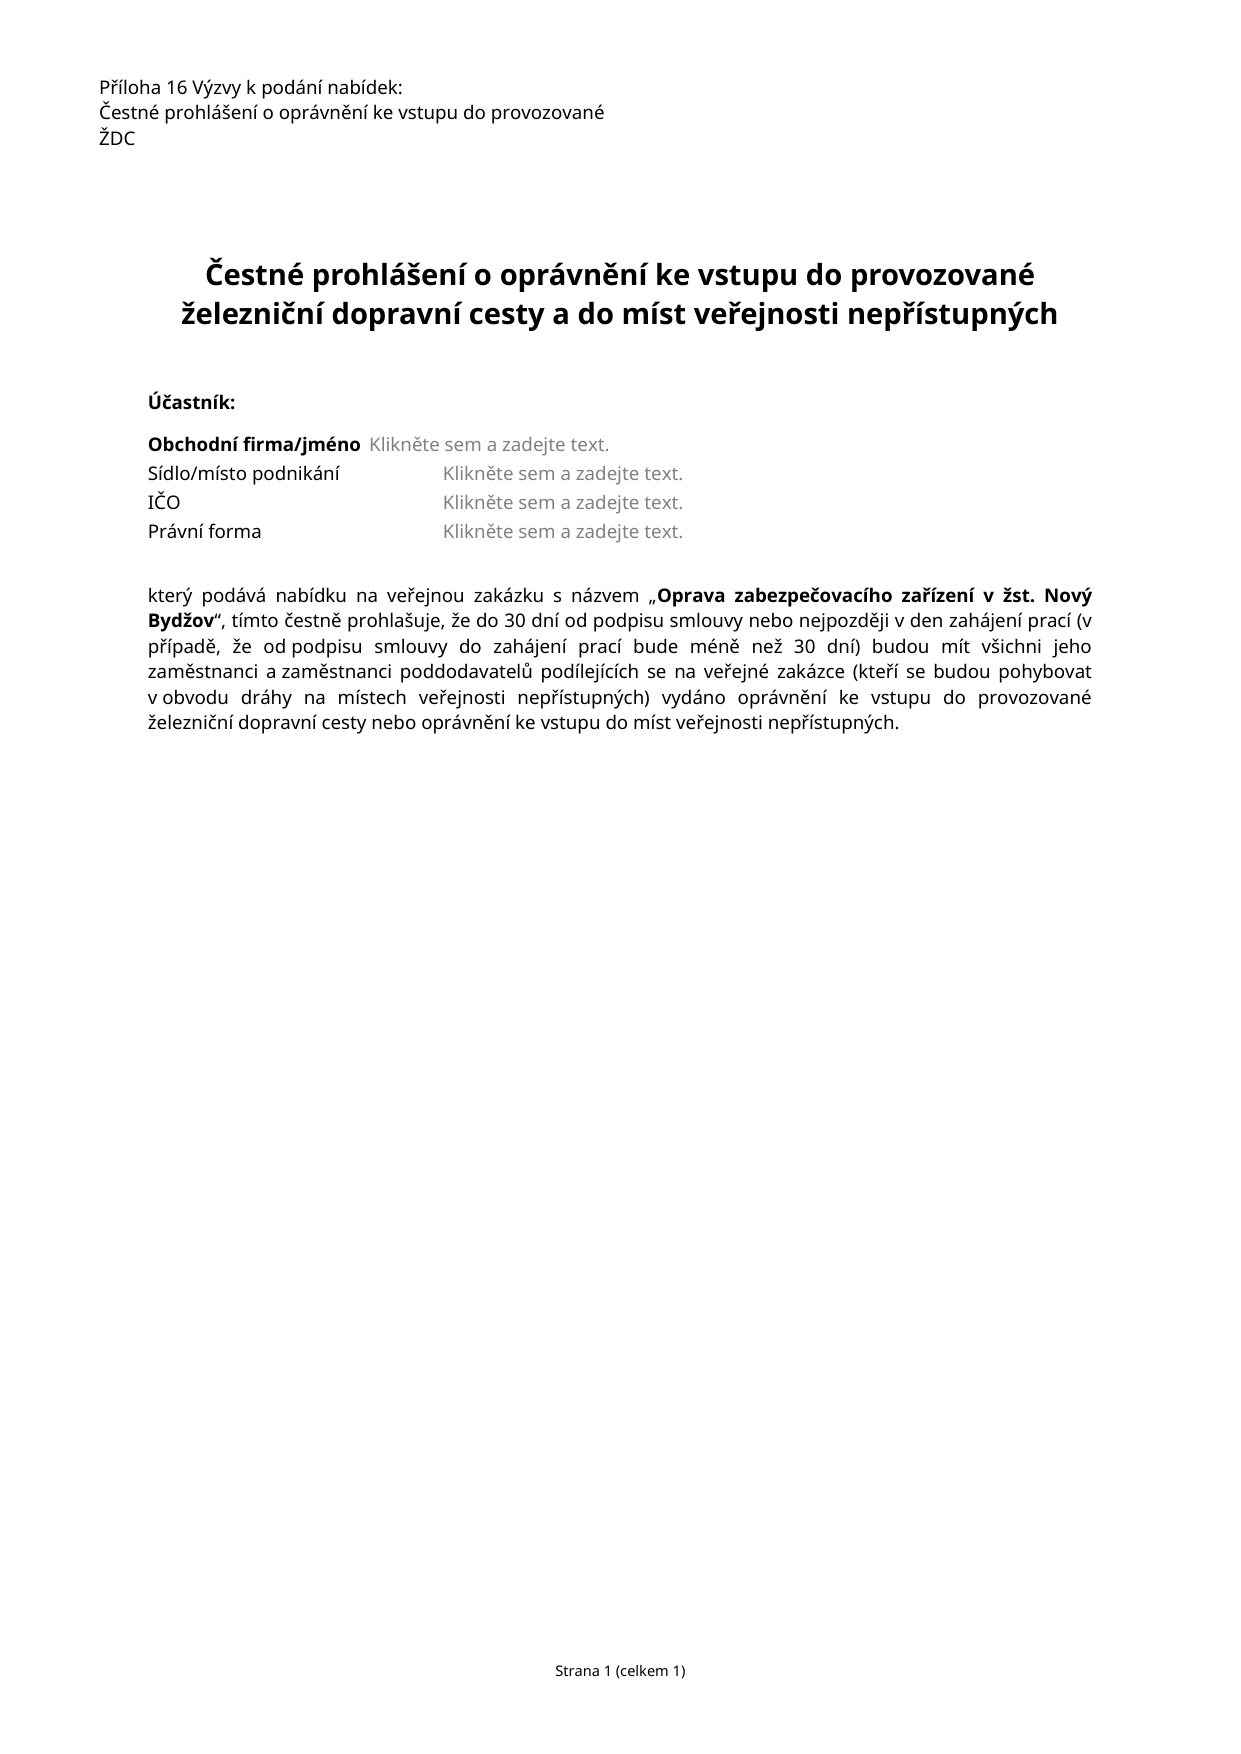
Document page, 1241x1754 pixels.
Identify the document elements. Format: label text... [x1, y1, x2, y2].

text IČO [148, 486, 1093, 515]
text který podává nabídku na veřejnou zakázku s názvem „Oprava zabezpečovacího zařízení v žst. Nový Bydžov“, tímto čestně prohlašuje, že do 30 dní od podpisu smlouvy nebo nejpozději v den zahájení prací (v případě, že od podpisu smlouvy do zahájení prací bude méně než 30 dní) budou mít všichni jeho zaměstnanci a zaměstnanci poddodavatelů podílejících se na veřejné zakázce (kteří se budou pohybovat v obvodu dráhy na místech veřejnosti nepřístupných) vydáno oprávnění ke vstupu do provozované železniční dopravní cesty nebo oprávnění ke vstupu do míst veřejnosti nepřístupných. [148, 582, 1093, 735]
text Obchodní firma/jméno [148, 428, 1093, 457]
text Účastník: [148, 384, 1093, 416]
text Právní forma [148, 515, 1093, 544]
text Sídlo/místo podnikání [148, 457, 1093, 486]
title Čestné prohlášení o oprávnění ke vstupu do provozované železniční dopravní cesty a do míst veřejnosti nepřístupných [148, 254, 1093, 333]
